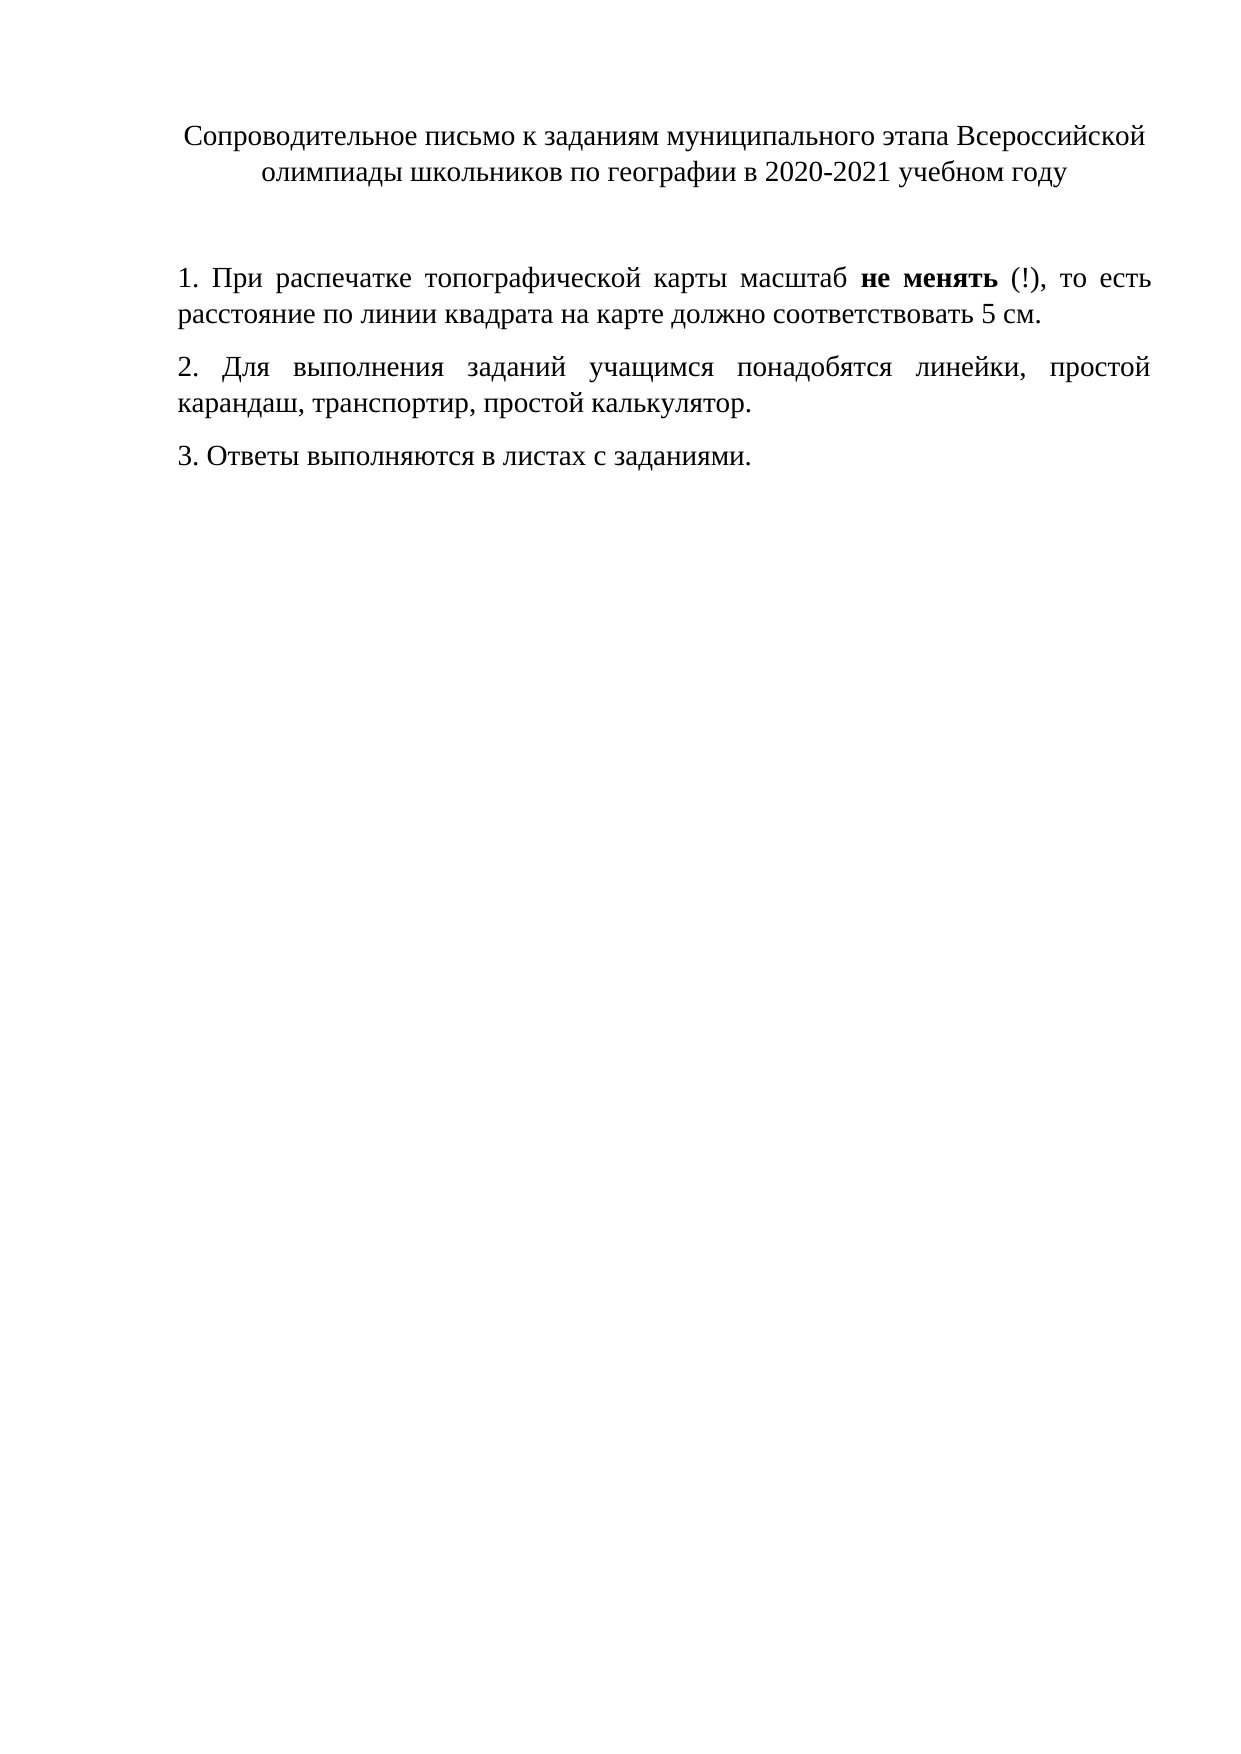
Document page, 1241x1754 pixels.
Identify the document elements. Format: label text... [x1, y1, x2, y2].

text 3. Ответы выполняются в листах с заданиями. [177, 438, 1152, 471]
text 2. Для выполнения заданий учащимся понадобятся линейки, простой карандаш, транспортир, простой калькулятор. [177, 349, 1152, 418]
text 1. При распечатке топографической карты масштаб не менять (!), то есть расстояние по линии квадрата на карте должно соответствовать 5 см. [177, 260, 1152, 329]
text Сопроводительное письмо к заданиям муниципального этапа Всероссийской олимпиады школьников по географии в 2020-2021 учебном году [177, 118, 1152, 188]
